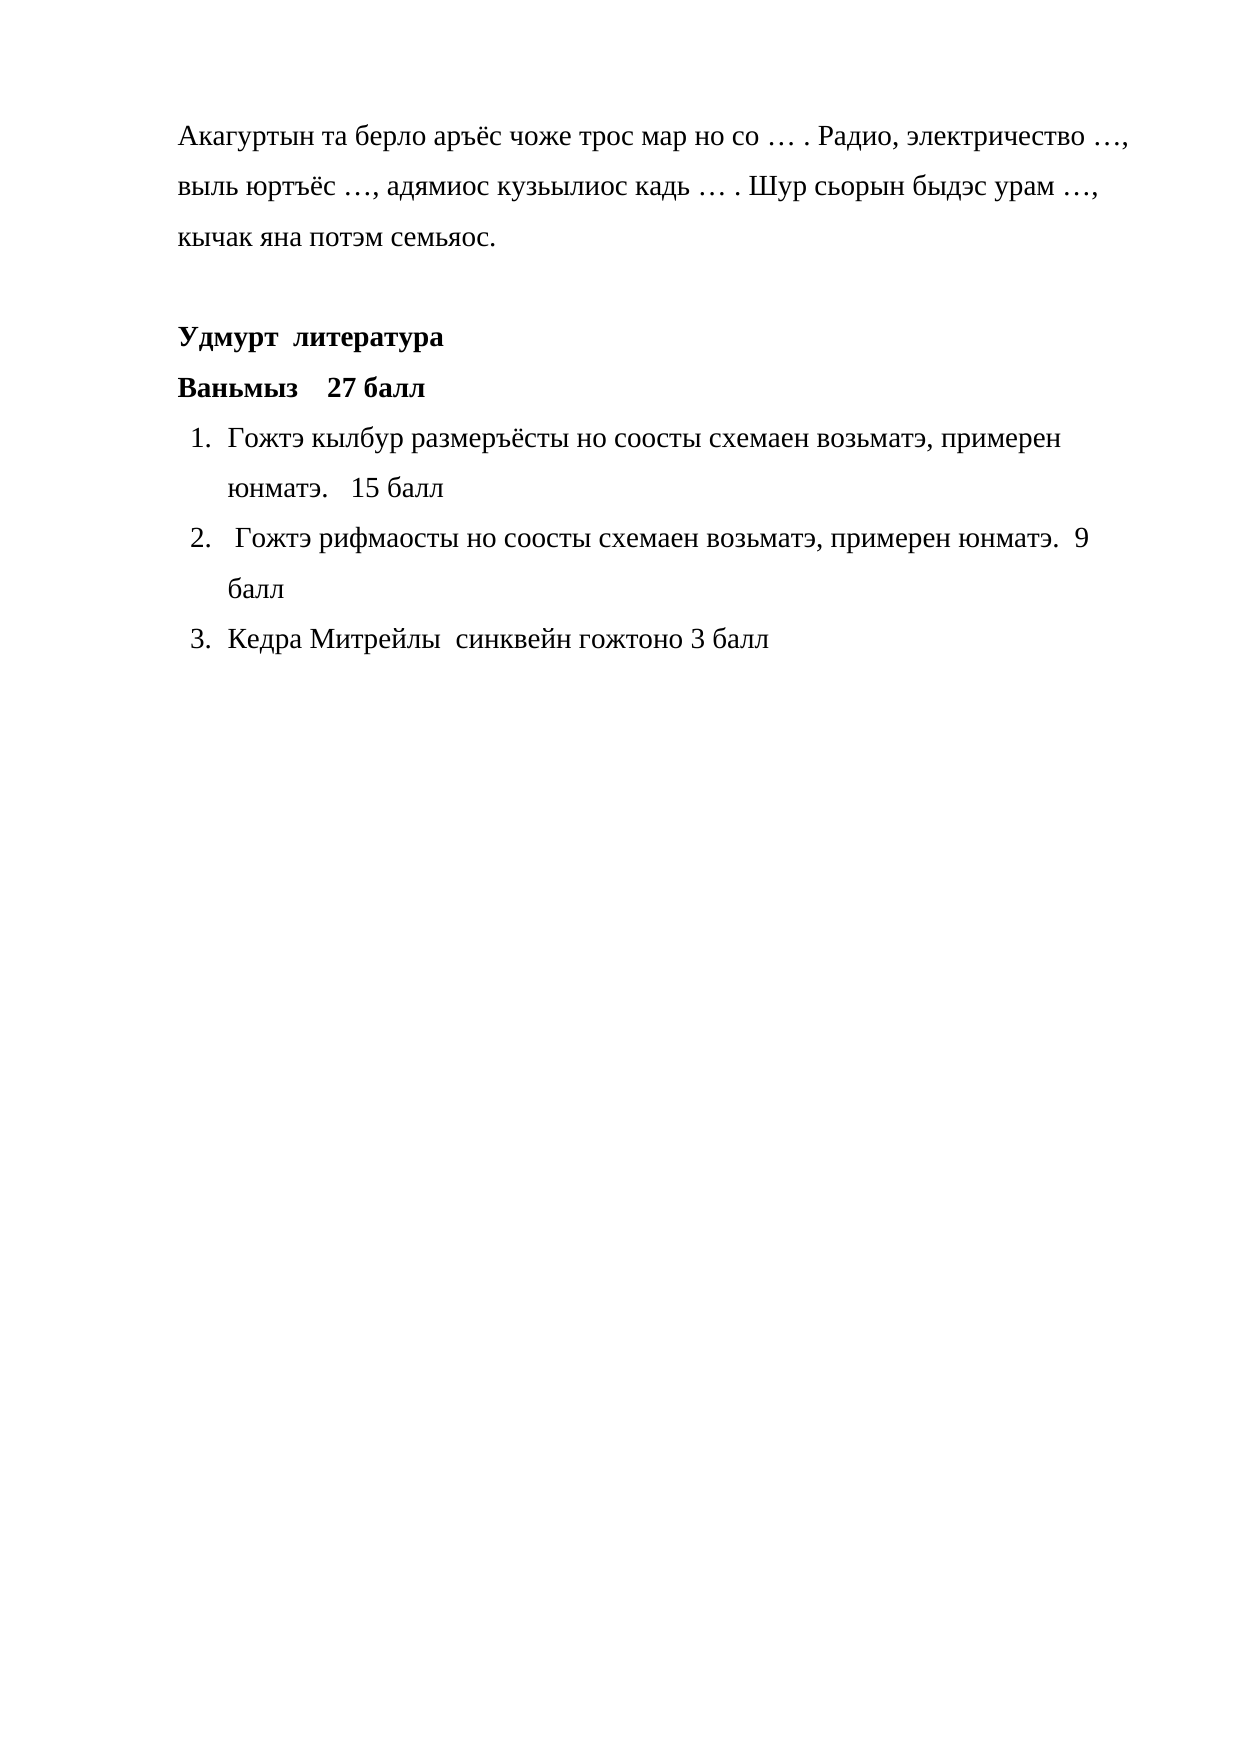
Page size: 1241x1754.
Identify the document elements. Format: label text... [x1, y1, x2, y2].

text Удмурт литература [177, 319, 1152, 353]
list Гожтэ кылбур размеръёсты но соосты схемаен возьматэ, примерен юнматэ. 15 балл [190, 420, 1152, 504]
text Ваньмыз 27 балл [177, 370, 1152, 403]
list Гожтэ рифмаосты но соосты схемаен возьматэ, примерен юнматэ. 9 балл [190, 521, 1152, 604]
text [177, 118, 1152, 252]
list Кедра Митрейлы синквейн гожтоно 3 балл [190, 621, 1152, 655]
